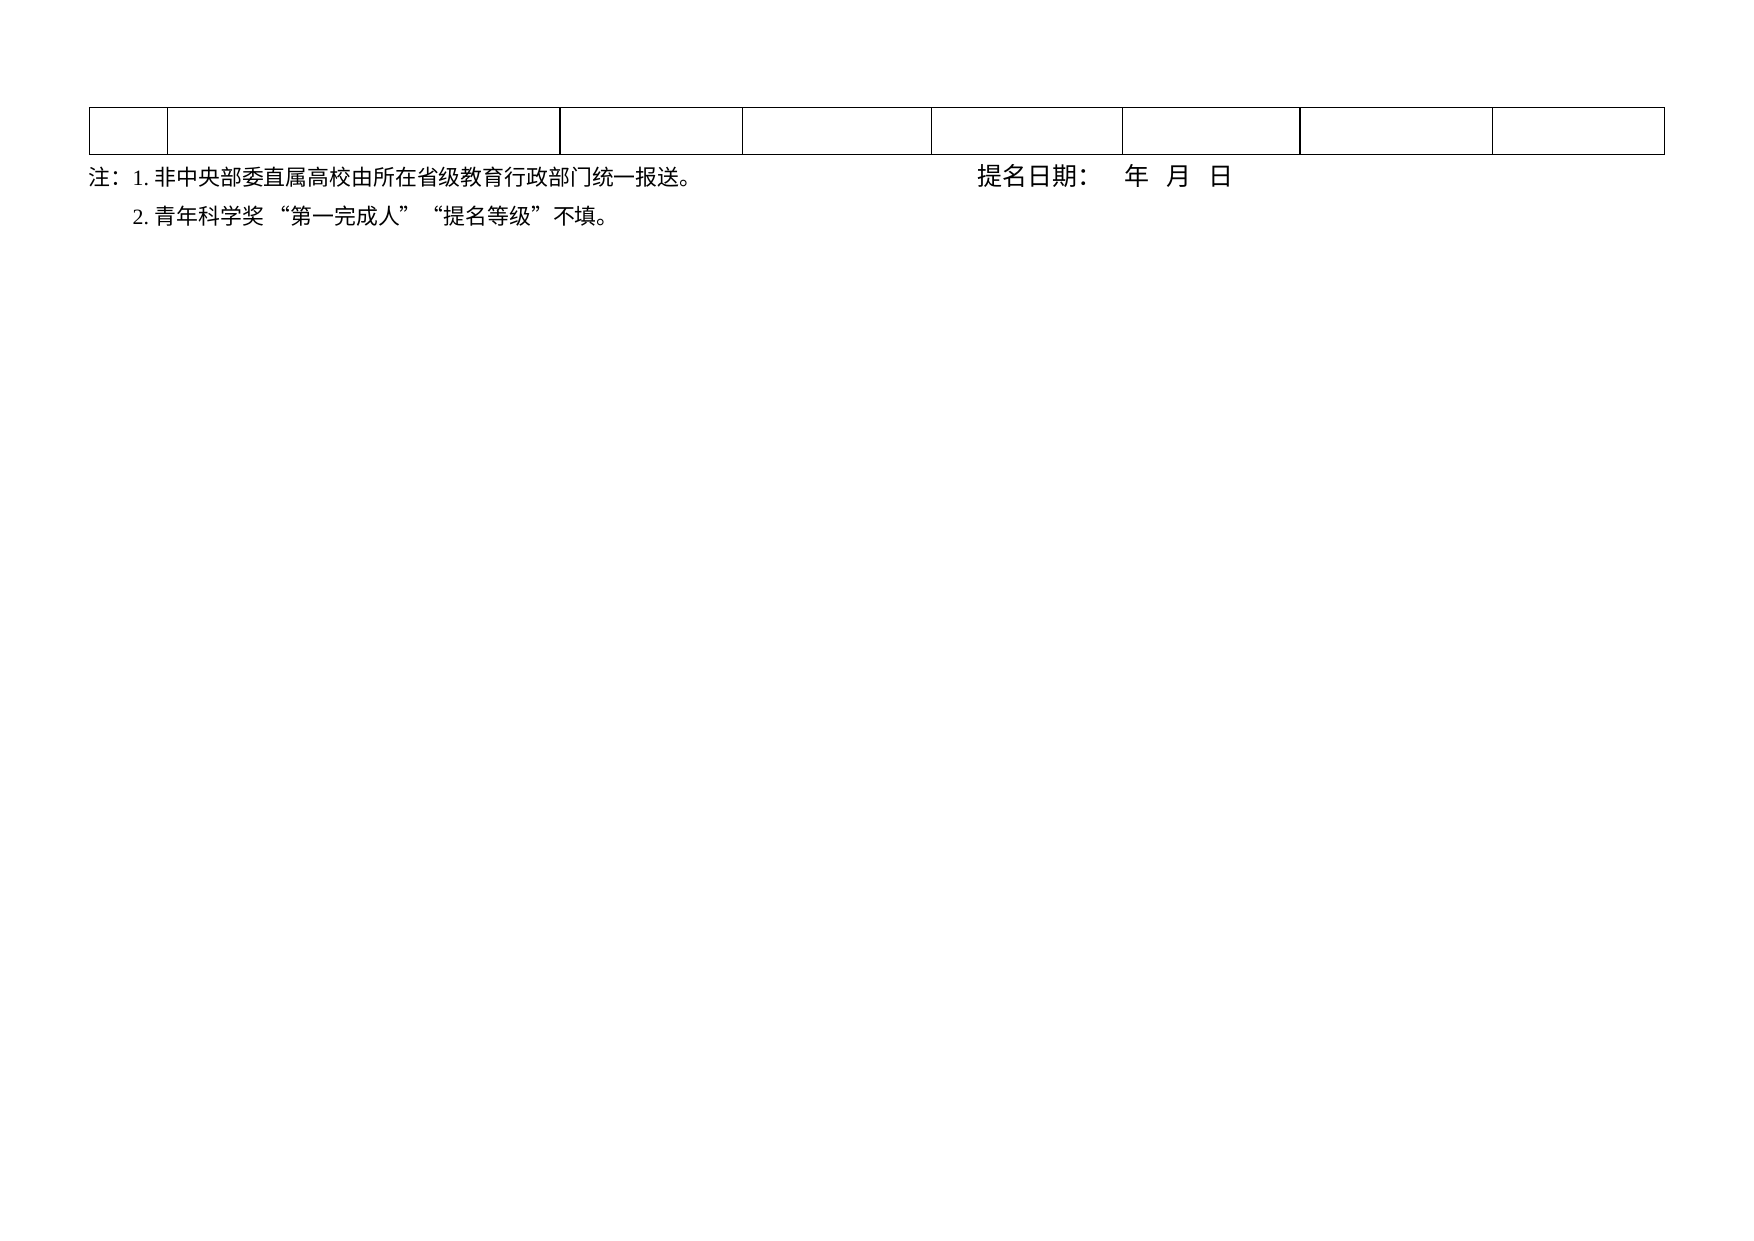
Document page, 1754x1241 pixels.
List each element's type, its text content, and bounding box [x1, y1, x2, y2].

table_cell [743, 108, 931, 154]
text 注：1. 非中央部委直属高校由所在省级教育行政部门统一报送。 提名日期： 年 月 日 [89, 155, 1665, 195]
table_cell [1301, 108, 1492, 154]
table_cell [1493, 108, 1664, 154]
table_cell [168, 108, 559, 154]
table_cell [1123, 108, 1299, 154]
table_cell [932, 108, 1122, 154]
table_cell [561, 108, 742, 154]
text 2. 青年科学奖 “第一完成人”“提名等级”不填。 [89, 195, 1665, 234]
table_cell [90, 108, 167, 154]
